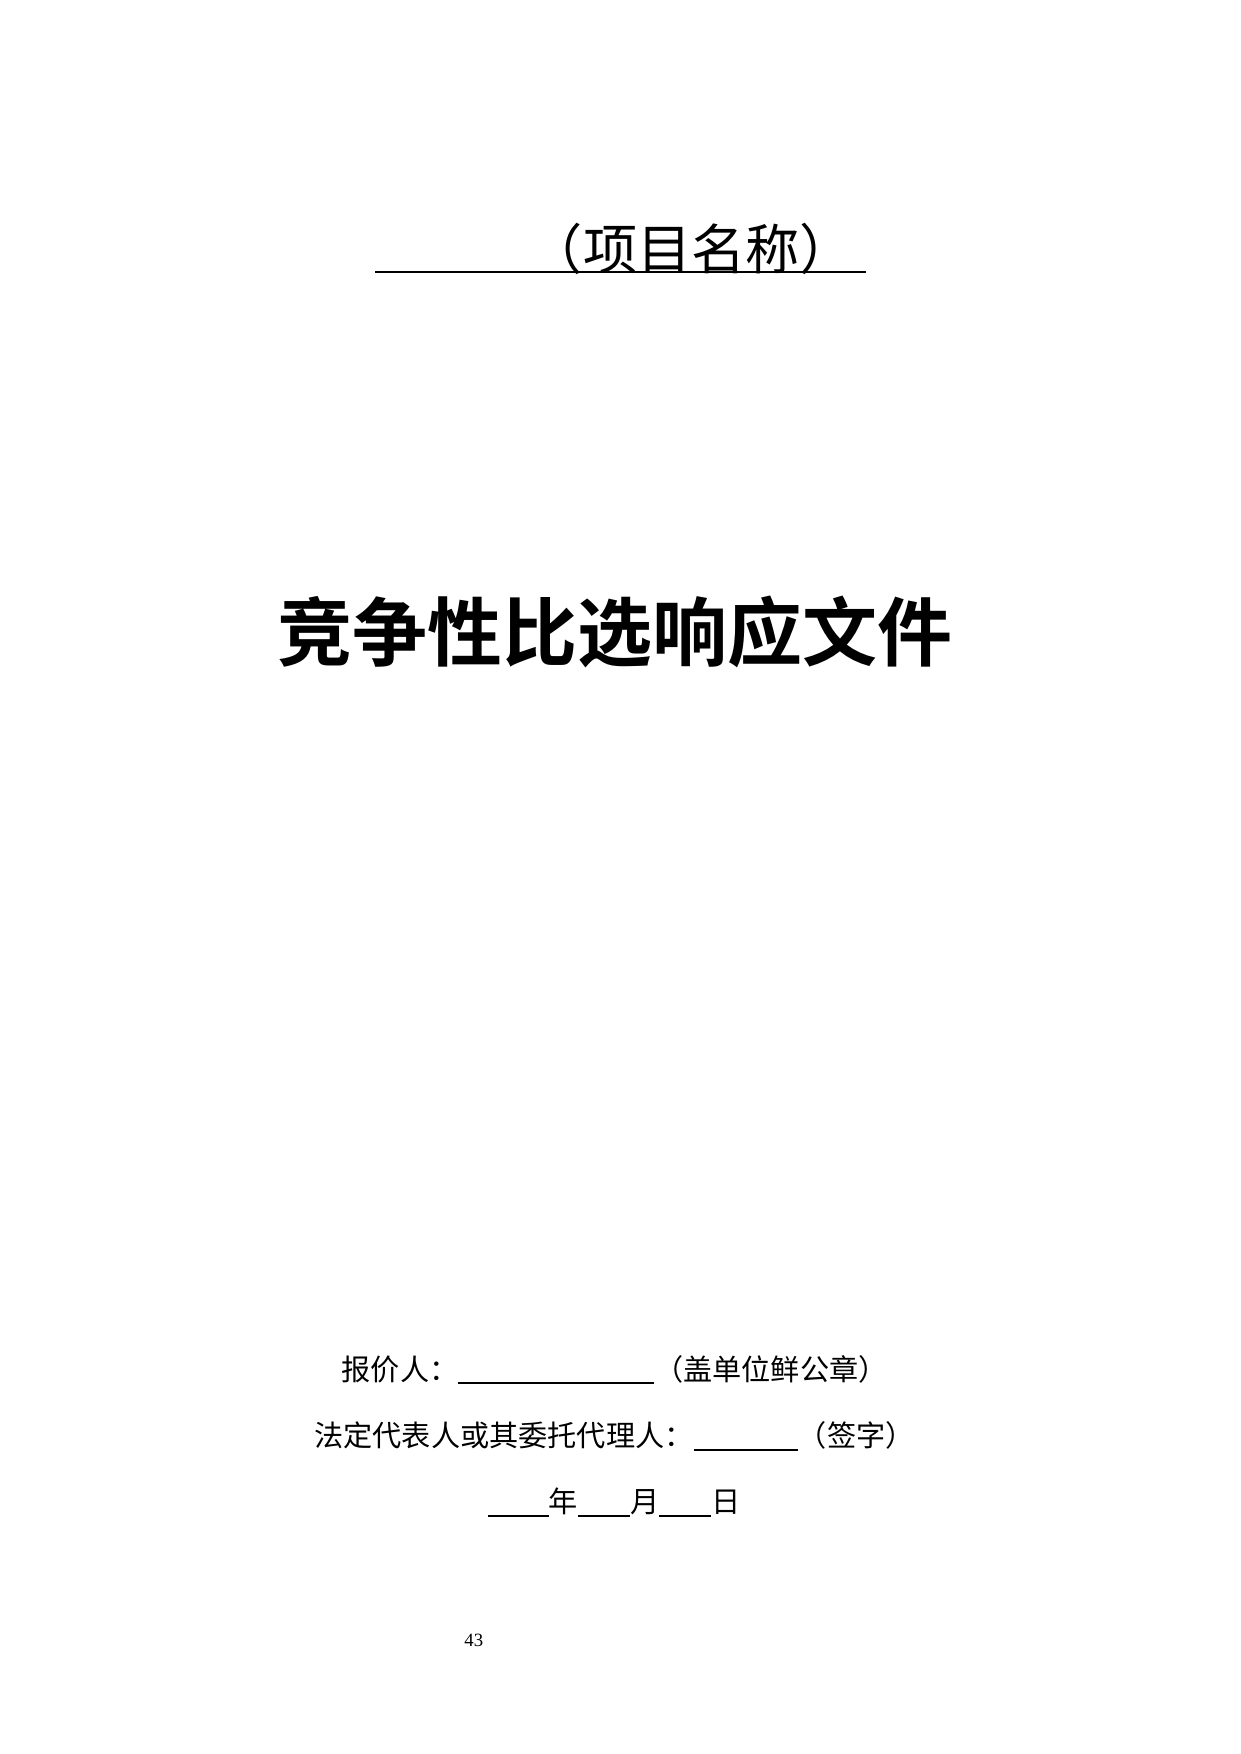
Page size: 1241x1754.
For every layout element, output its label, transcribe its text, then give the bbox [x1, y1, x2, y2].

text 年 月 日 [152, 1467, 1076, 1533]
text （项目名称） [152, 196, 1076, 295]
text 报价人： （盖单位鲜公章） [152, 1334, 1076, 1401]
text 竞争性比选响应文件 [152, 561, 1076, 694]
text 法定代表人或其委托代理人： （签字） [152, 1401, 1076, 1467]
